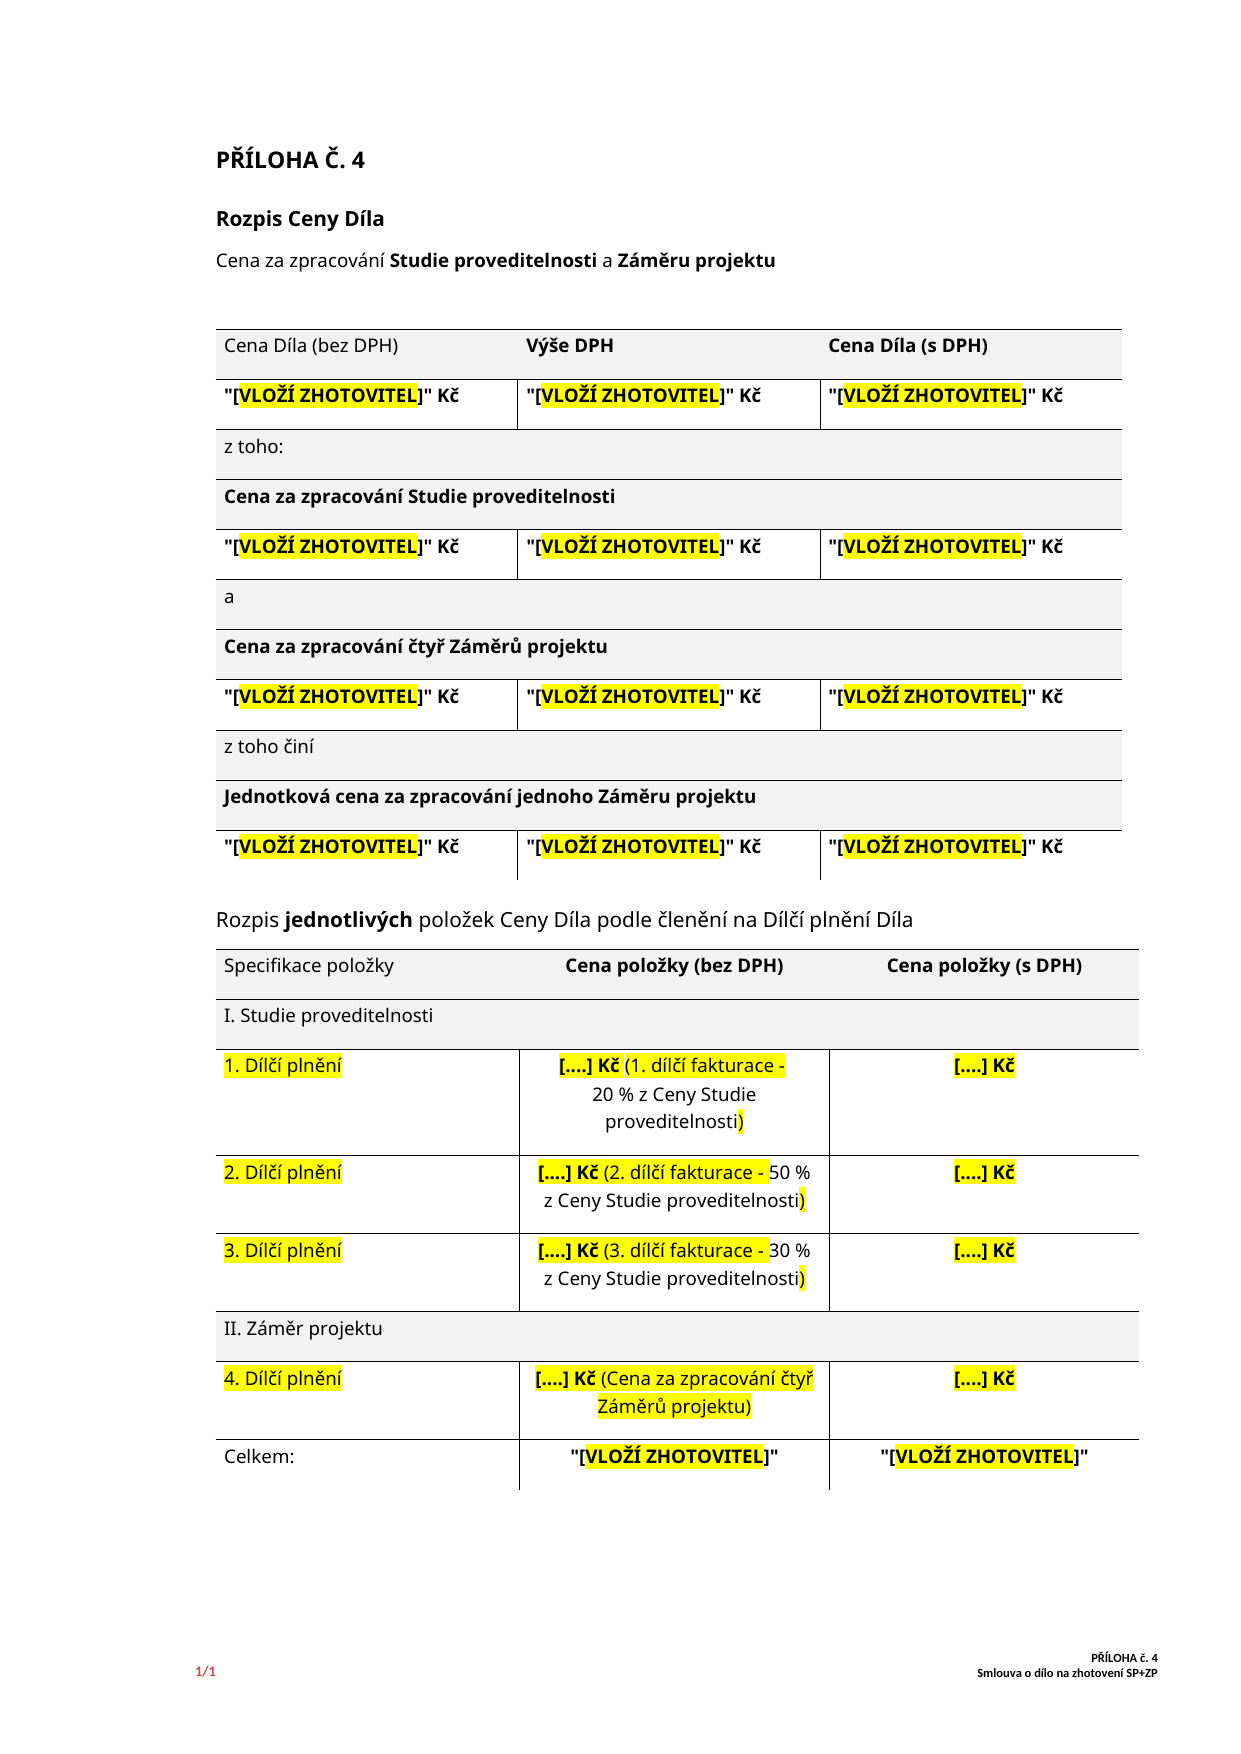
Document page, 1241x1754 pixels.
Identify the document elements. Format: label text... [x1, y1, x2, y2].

table_cell I. Studie proveditelnosti [216, 1000, 1139, 1049]
table_cell "[VLOŽÍ ZHOTOVITEL]" Kč [216, 831, 517, 880]
table_header Cena Díla (bez DPH) [216, 330, 518, 379]
table_cell "[VLOŽÍ ZHOTOVITEL]" Kč [518, 831, 820, 880]
table_cell Cena za zpracování Studie proveditelnosti [216, 480, 1122, 529]
table_cell 4. Dílčí plnění [216, 1362, 519, 1439]
table_cell "[VLOŽÍ ZHOTOVITEL]" Kč [821, 831, 1122, 880]
table_header Cena Díla (s DPH) [820, 330, 1122, 379]
text Příloha č. 4 [216, 144, 1122, 176]
table_cell "[VLOŽÍ ZHOTOVITEL]" Kč [216, 530, 517, 579]
table_cell "[VLOŽÍ ZHOTOVITEL]" [520, 1440, 829, 1489]
table_cell Cena za zpracování čtyř Záměrů projektu [216, 630, 1122, 679]
table_cell [....] Kč (Cena za zpracování čtyř Záměrů projektu) [520, 1362, 829, 1439]
table_header Cena položky (s DPH) [829, 950, 1139, 999]
table_cell II. Záměr projektu [216, 1312, 1139, 1361]
table_cell "[VLOŽÍ ZHOTOVITEL]" Kč [216, 380, 517, 429]
table_header Cena položky (bez DPH) [519, 950, 829, 999]
table_cell "[VLOŽÍ ZHOTOVITEL]" Kč [518, 680, 820, 729]
table_cell "[VLOŽÍ ZHOTOVITEL]" Kč [821, 680, 1122, 729]
text Cena za zpracování Studie proveditelnosti a Záměru projektu [216, 248, 1122, 273]
table_cell "[VLOŽÍ ZHOTOVITEL]" Kč [518, 530, 820, 579]
table_cell 1. Dílčí plnění [216, 1050, 519, 1155]
table_cell "[VLOŽÍ ZHOTOVITEL]" Kč [216, 680, 517, 729]
table_cell [....] Kč (1. dílčí fakturace - 20 % z Ceny Studie proveditelnosti) [520, 1050, 829, 1155]
table_cell z toho: [216, 430, 1122, 479]
table_cell [....] Kč (2. dílčí fakturace - 50 % z Ceny Studie proveditelnosti) [520, 1156, 829, 1233]
table_cell [....] Kč [830, 1234, 1139, 1311]
table_cell [....] Kč (3. dílčí fakturace - 30 % z Ceny Studie proveditelnosti) [520, 1234, 829, 1311]
table_header Specifikace položky [216, 950, 519, 999]
table_header Výše DPH [518, 330, 820, 379]
table_cell "[VLOŽÍ ZHOTOVITEL]" [830, 1440, 1139, 1489]
table_cell "[VLOŽÍ ZHOTOVITEL]" Kč [518, 380, 820, 429]
table_cell Celkem: [216, 1440, 519, 1489]
table_cell z toho činí [216, 731, 1122, 779]
table_cell [....] Kč [830, 1362, 1139, 1439]
table_cell Jednotková cena za zpracování jednoho Záměru projektu [216, 781, 1122, 830]
table_cell a [216, 580, 1122, 629]
table_cell [....] Kč [830, 1050, 1139, 1155]
table_cell "[VLOŽÍ ZHOTOVITEL]" Kč [821, 380, 1122, 429]
text Rozpis Ceny Díla [216, 204, 1122, 232]
table_cell 3. Dílčí plnění [216, 1234, 519, 1311]
table_cell [....] Kč [830, 1156, 1139, 1233]
table_cell 2. Dílčí plnění [216, 1156, 519, 1233]
table_cell "[VLOŽÍ ZHOTOVITEL]" Kč [821, 530, 1122, 579]
text Rozpis jednotlivých položek Ceny Díla podle členění na Dílčí plnění Díla [216, 905, 1122, 933]
